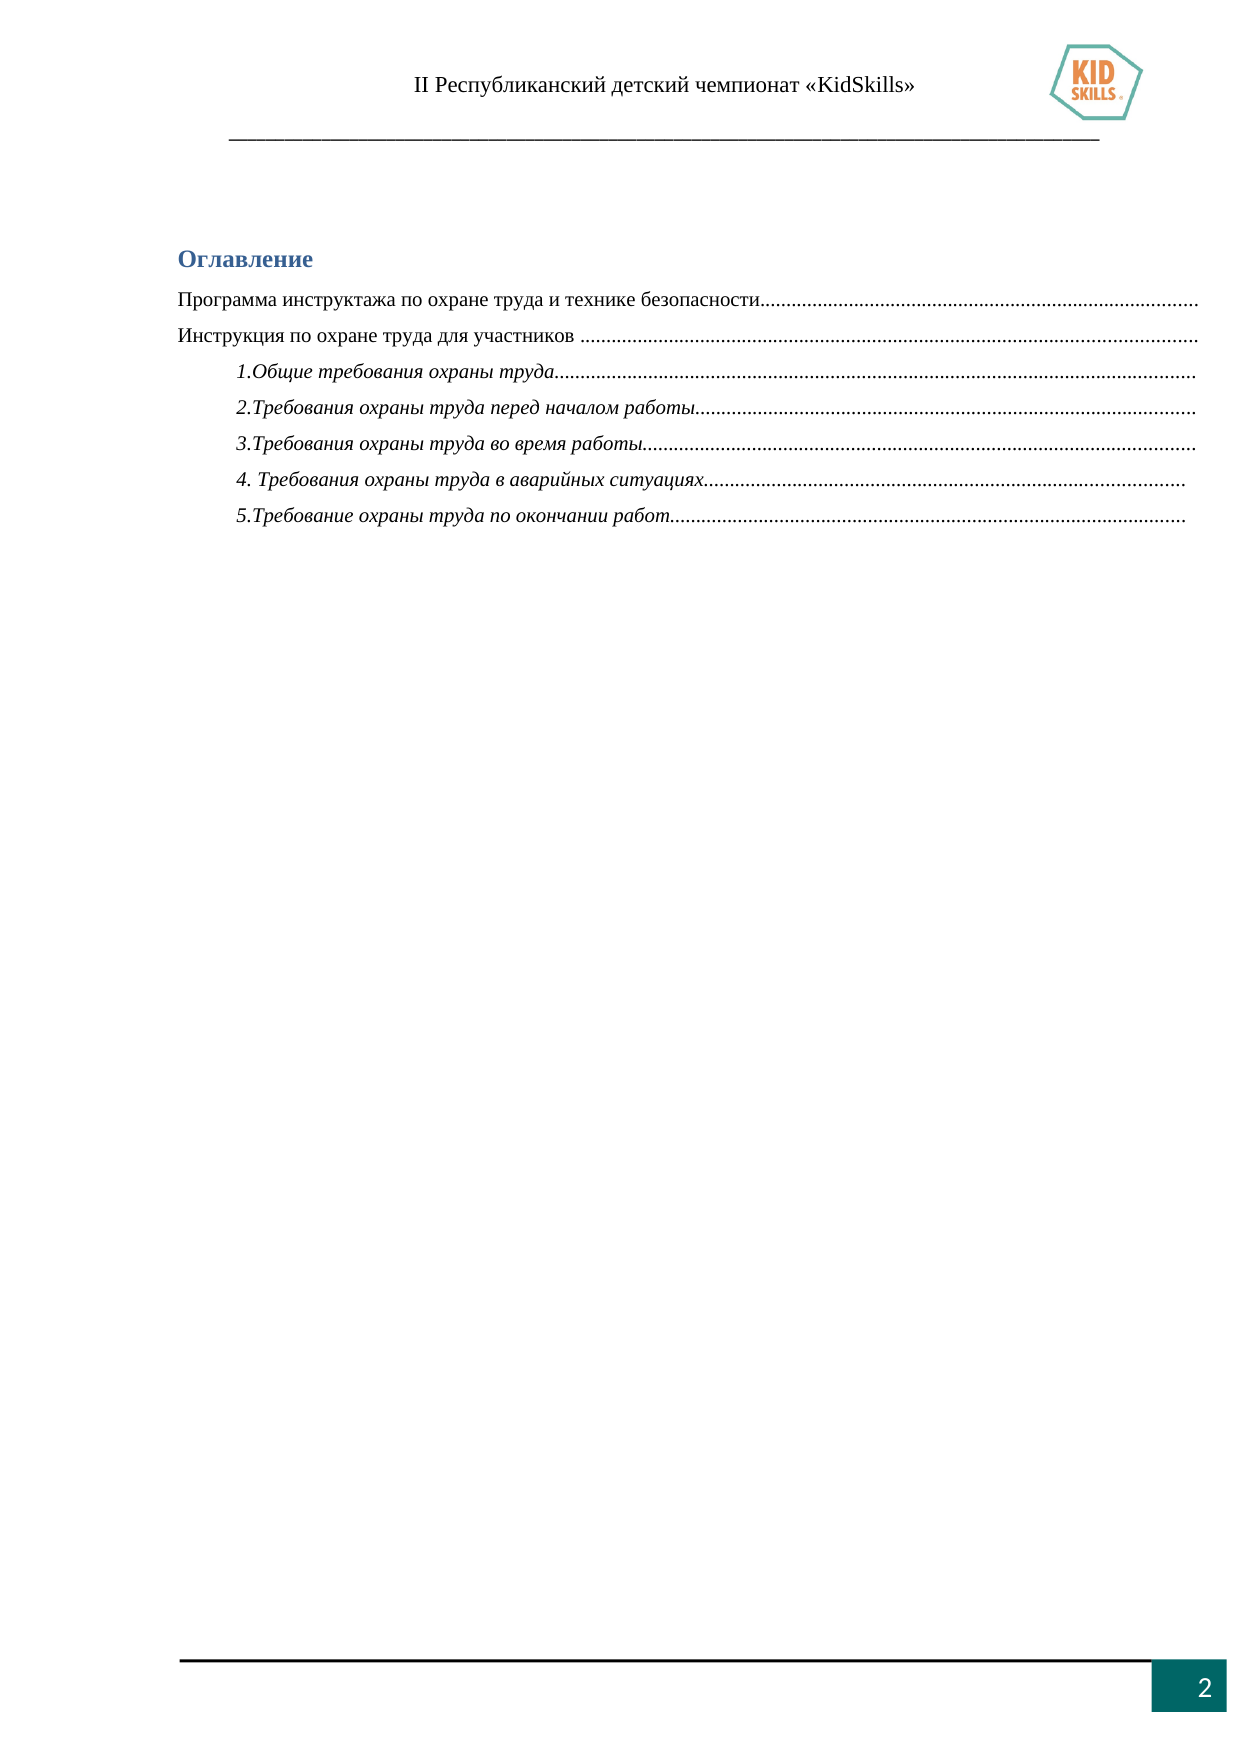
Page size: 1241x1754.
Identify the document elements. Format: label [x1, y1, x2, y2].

picture [1041, 26, 1147, 133]
